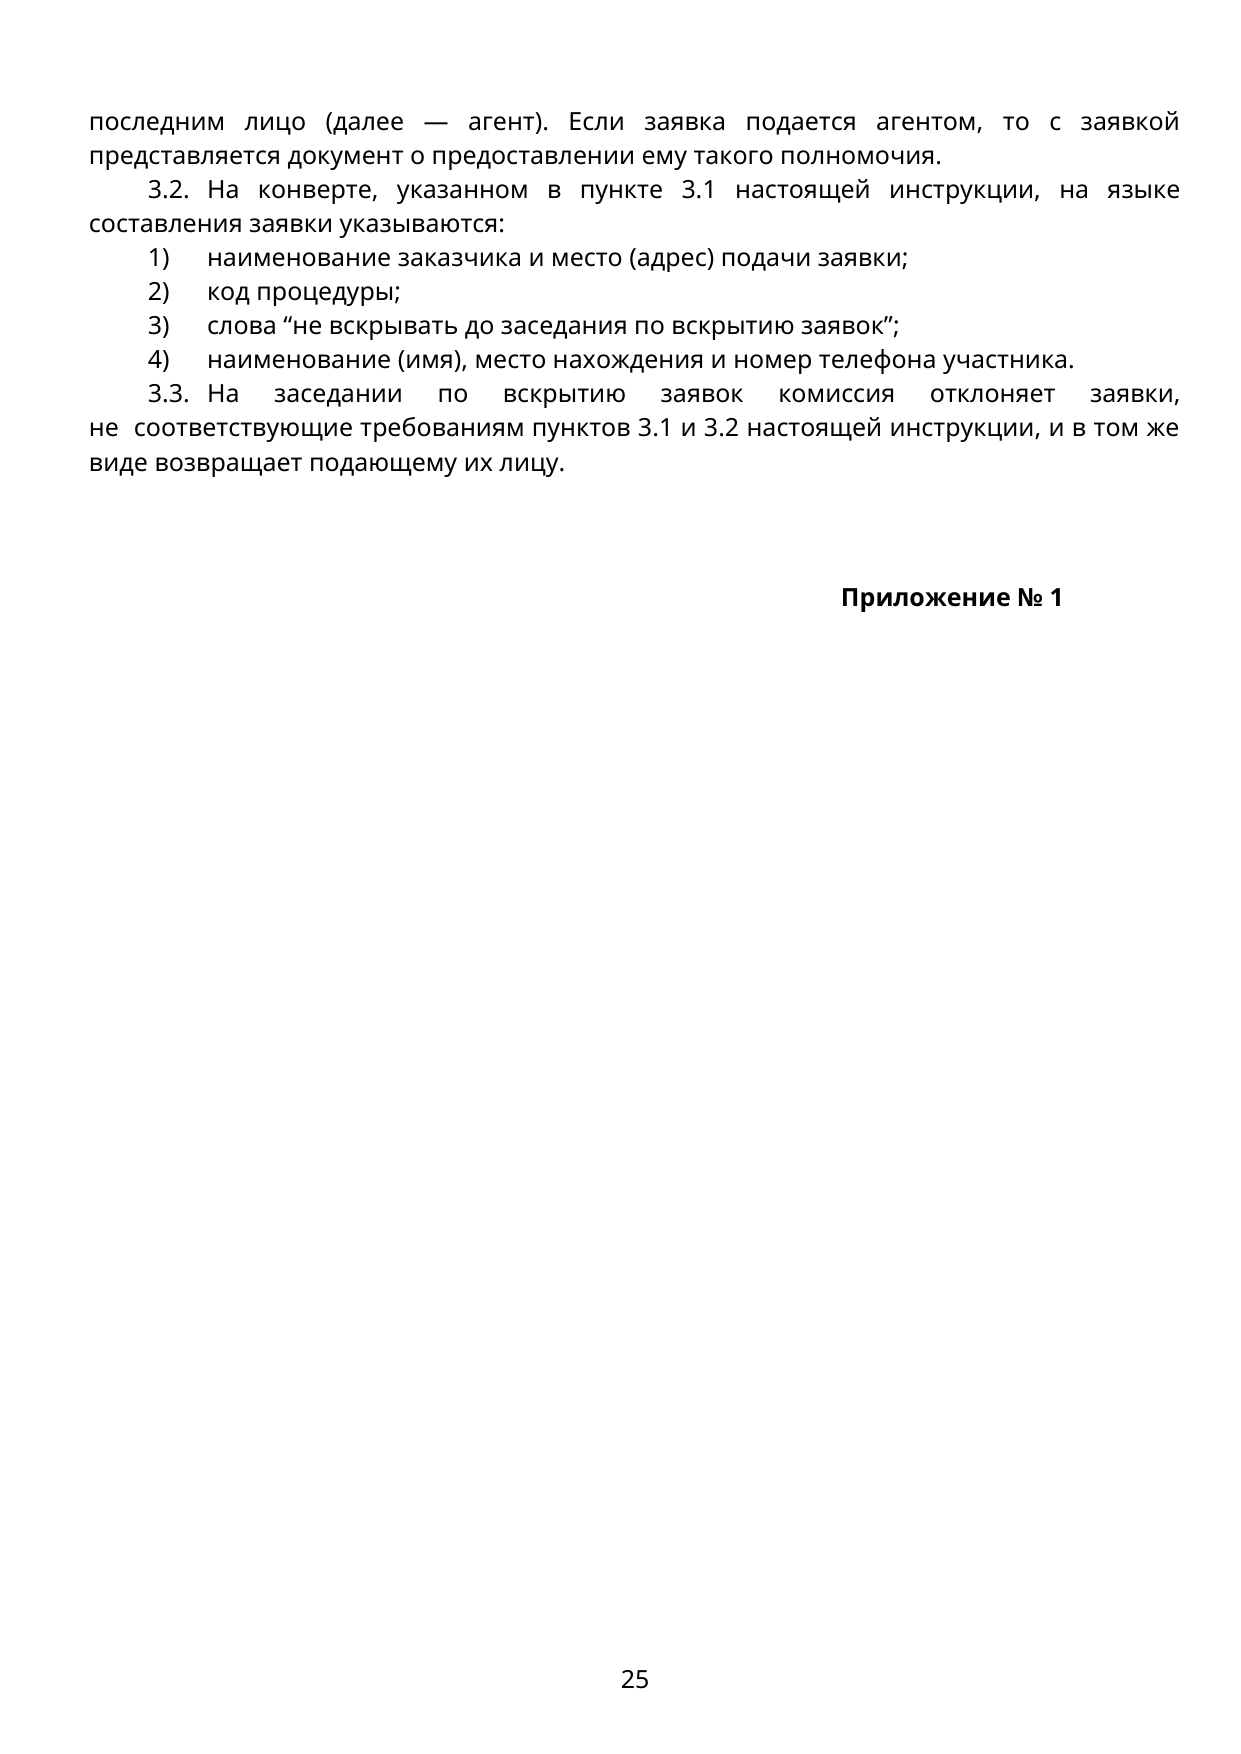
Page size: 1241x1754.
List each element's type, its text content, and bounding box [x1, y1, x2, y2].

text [89, 103, 1181, 172]
text 2) код процедуры; [89, 274, 1181, 308]
text 1) наименование заказчика и место (адрес) подачи заявки; [89, 240, 1181, 274]
text Приложение № 1 [89, 580, 1181, 614]
text 3.2. На конверте, указанном в пункте 3.1 настоящей инструкции, на языке составления заявки указываются: [89, 172, 1181, 240]
text 4) наименование (имя), место нахождения и номер телефона участника. [89, 342, 1181, 376]
text 3) слова “не вскрывать до заседания по вскрытию заявок”; [89, 308, 1181, 342]
text 3.3. На заседании по вскрытию заявок комиссия отклоняет заявки, не соответствующие требованиям пунктов 3.1 и 3.2 настоящей инструкции, и в том же виде возвращает подающему их лицу. [89, 376, 1181, 478]
